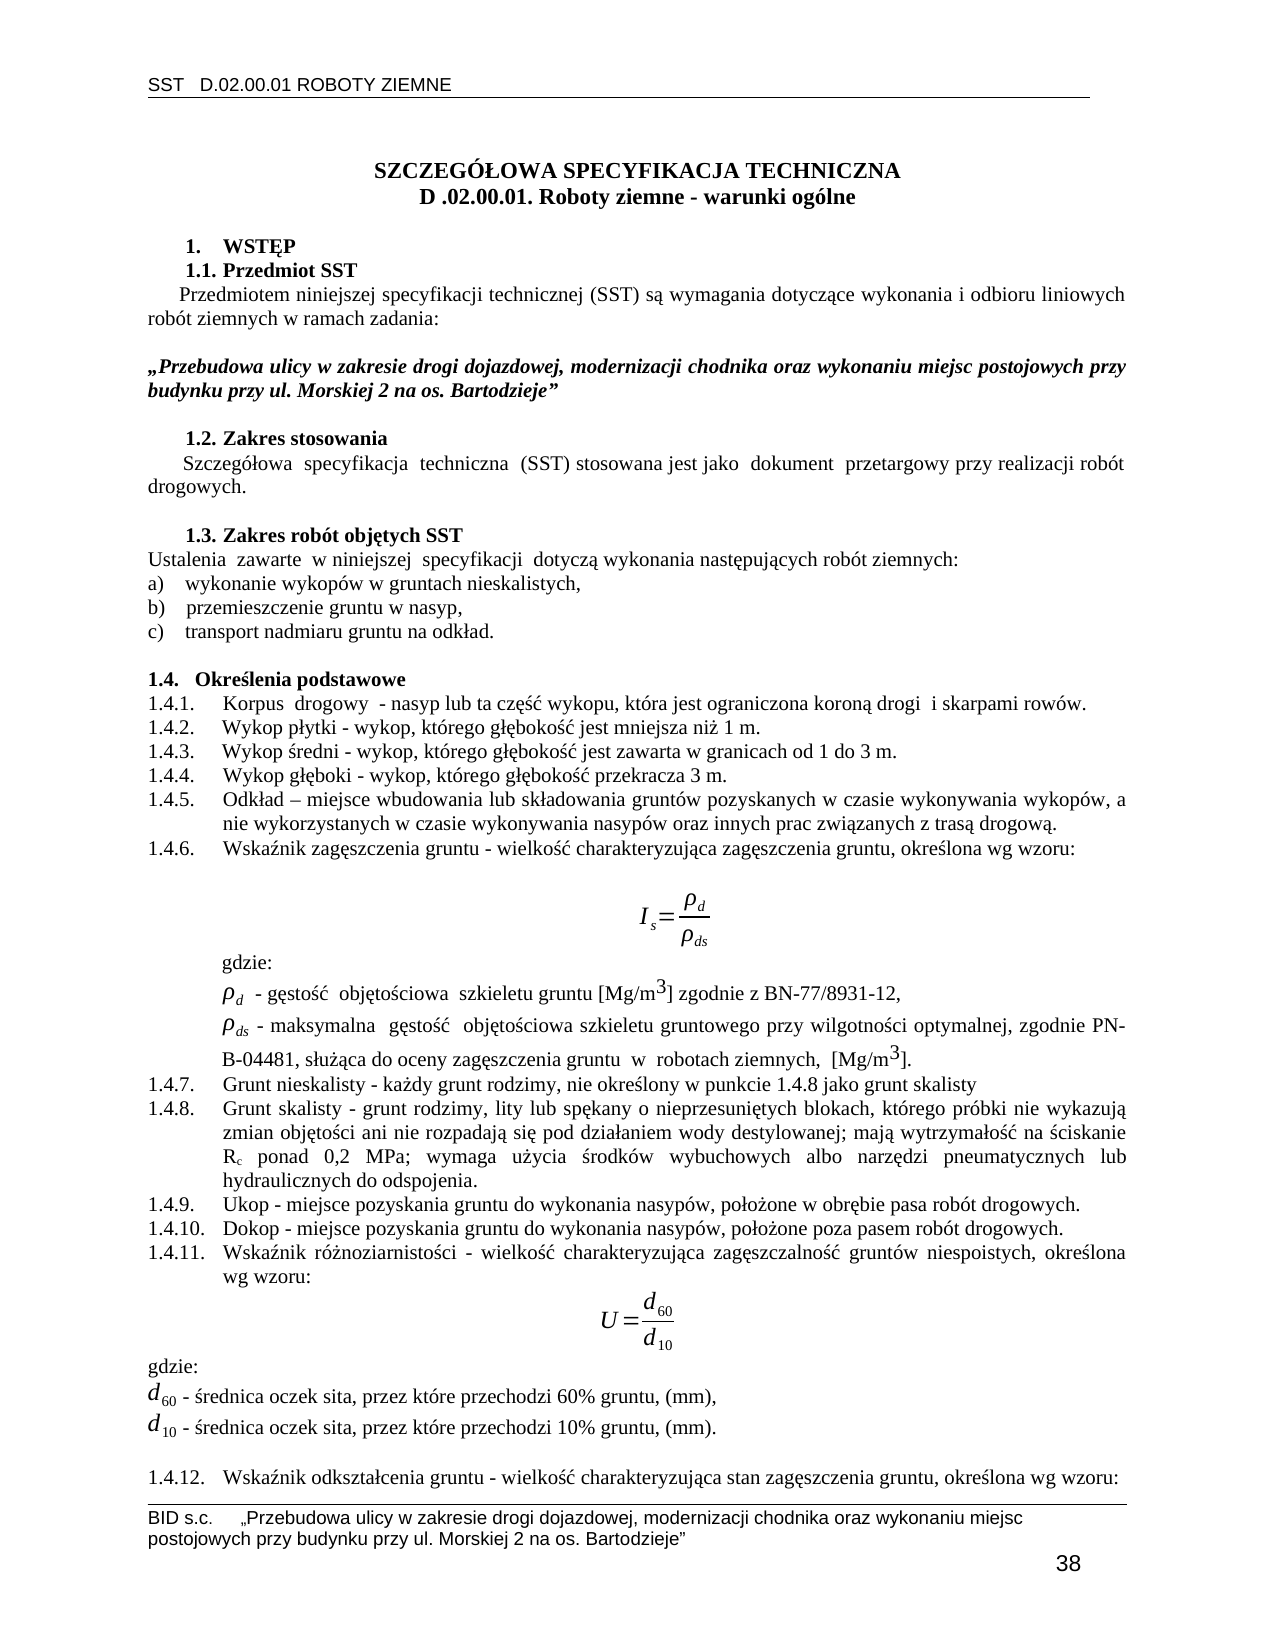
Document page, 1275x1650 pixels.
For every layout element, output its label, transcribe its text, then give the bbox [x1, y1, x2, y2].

list Przedmiot SST [185, 258, 1127, 282]
list Wskaźnik odkształcenia gruntu - wielkość charakteryzująca stan zagęszczenia gruntu, określona wg wzoru: [148, 1465, 1127, 1489]
list WSTĘP [185, 234, 1127, 258]
text - gęstość objętościowa szkieletu gruntu [Mg/m3] zgodnie z BN-77/8931-12, [222, 974, 1127, 1009]
text gdzie: [148, 1354, 1127, 1378]
list Grunt nieskalisty - każdy grunt rodzimy, nie określony w punkcie 1.4.8 jako grunt skalisty [148, 1071, 1127, 1096]
text - średnica oczek sita, przez które przechodzi 60% gruntu, (mm), [148, 1378, 1127, 1410]
list Ukop - miejsce pozyskania gruntu do wykonania nasypów, położone w obrębie pasa robót drogowych. [148, 1192, 1127, 1216]
subtitle D .02.00.01. Roboty ziemne - warunki ogólne [148, 183, 1127, 210]
list Wskaźnik zagęszczenia gruntu - wielkość charakteryzująca zagęszczenia gruntu, określona wg wzoru: [148, 835, 1127, 859]
list Wskaźnik różnoziarnistości - wielkość charakteryzująca zagęszczalność gruntów niespoistych, określona wg wzoru: [148, 1240, 1127, 1288]
text Przedmiotem niniejszej specyfikacji technicznej (SST) są wymagania dotyczące wykonania i odbioru liniowych robót ziemnych w ramach zadania: [148, 282, 1127, 330]
list Odkład – miejsce wbudowania lub składowania gruntów pozyskanych w czasie wykonywania wykopów, a nie wykorzystanych w czasie wykonywania nasypów oraz innych prac związanych z trasą drogową. [148, 787, 1127, 835]
list Zakres stosowania [185, 426, 1127, 450]
list Grunt skalisty - grunt rodzimy, lity lub spękany o nieprzesuniętych blokach, którego próbki nie wykazują zmian objętości ani nie rozpadają się pod działaniem wody destylowanej; mają wytrzymałość na ściskanie Rc ponad 0,2 MPa; wymaga użycia środków wybuchowych albo narzędzi pneumatycznych lub hydraulicznych do odspojenia. [148, 1096, 1127, 1192]
list Dokop - miejsce pozyskania gruntu do wykonania nasypów, położone poza pasem robót drogowych. [148, 1216, 1127, 1240]
list Zakres robót objętych SST [185, 523, 1127, 547]
list Wykop średni - wykop, którego głębokość jest zawarta w granicach od 1 do . [148, 739, 1127, 763]
text gdzie: [222, 950, 1127, 974]
list Określenia podstawowe [148, 667, 1127, 691]
text - maksymalna gęstość objętościowa szkieletu gruntowego przy wilgotności optymalnej, zgodnie PN-B-04481, służąca do oceny zagęszczenia gruntu w robotach ziemnych, [Mg/m3]. [222, 1009, 1127, 1071]
text Szczegółowa specyfikacja techniczna (SST) stosowana jest jako dokument przetargowy przy realizacji robót drogowych. [148, 450, 1127, 498]
subtitle SZCZEGÓŁOWA SPECYFIKACJA TECHNICZNA [148, 157, 1127, 183]
text b) przemieszczenie gruntu w nasyp, [148, 595, 1127, 619]
text a) wykonanie wykopów w gruntach nieskalistych, [148, 571, 1127, 595]
list Korpus drogowy - nasyp lub ta część wykopu, która jest ograniczona koroną drogi i skarpami rowów. [148, 691, 1127, 715]
list Wykop głęboki - wykop, którego głębokość przekracza . [148, 763, 1127, 787]
text - średnica oczek sita, przez które przechodzi 10% gruntu, (mm). [148, 1410, 1127, 1441]
text Ustalenia zawarte w niniejszej specyfikacji dotyczą wykonania następujących robót ziemnych: [148, 547, 1127, 571]
text c) transport nadmiaru gruntu na odkład. [148, 619, 1127, 643]
list Wykop płytki - wykop, którego głębokość jest mniejsza niż . [148, 715, 1127, 739]
text „Przebudowa ulicy w zakresie drogi dojazdowej, modernizacji chodnika oraz wykonaniu miejsc postojowych przy budynku przy ul. Morskiej 2 na os. Bartodzieje” [148, 354, 1127, 402]
